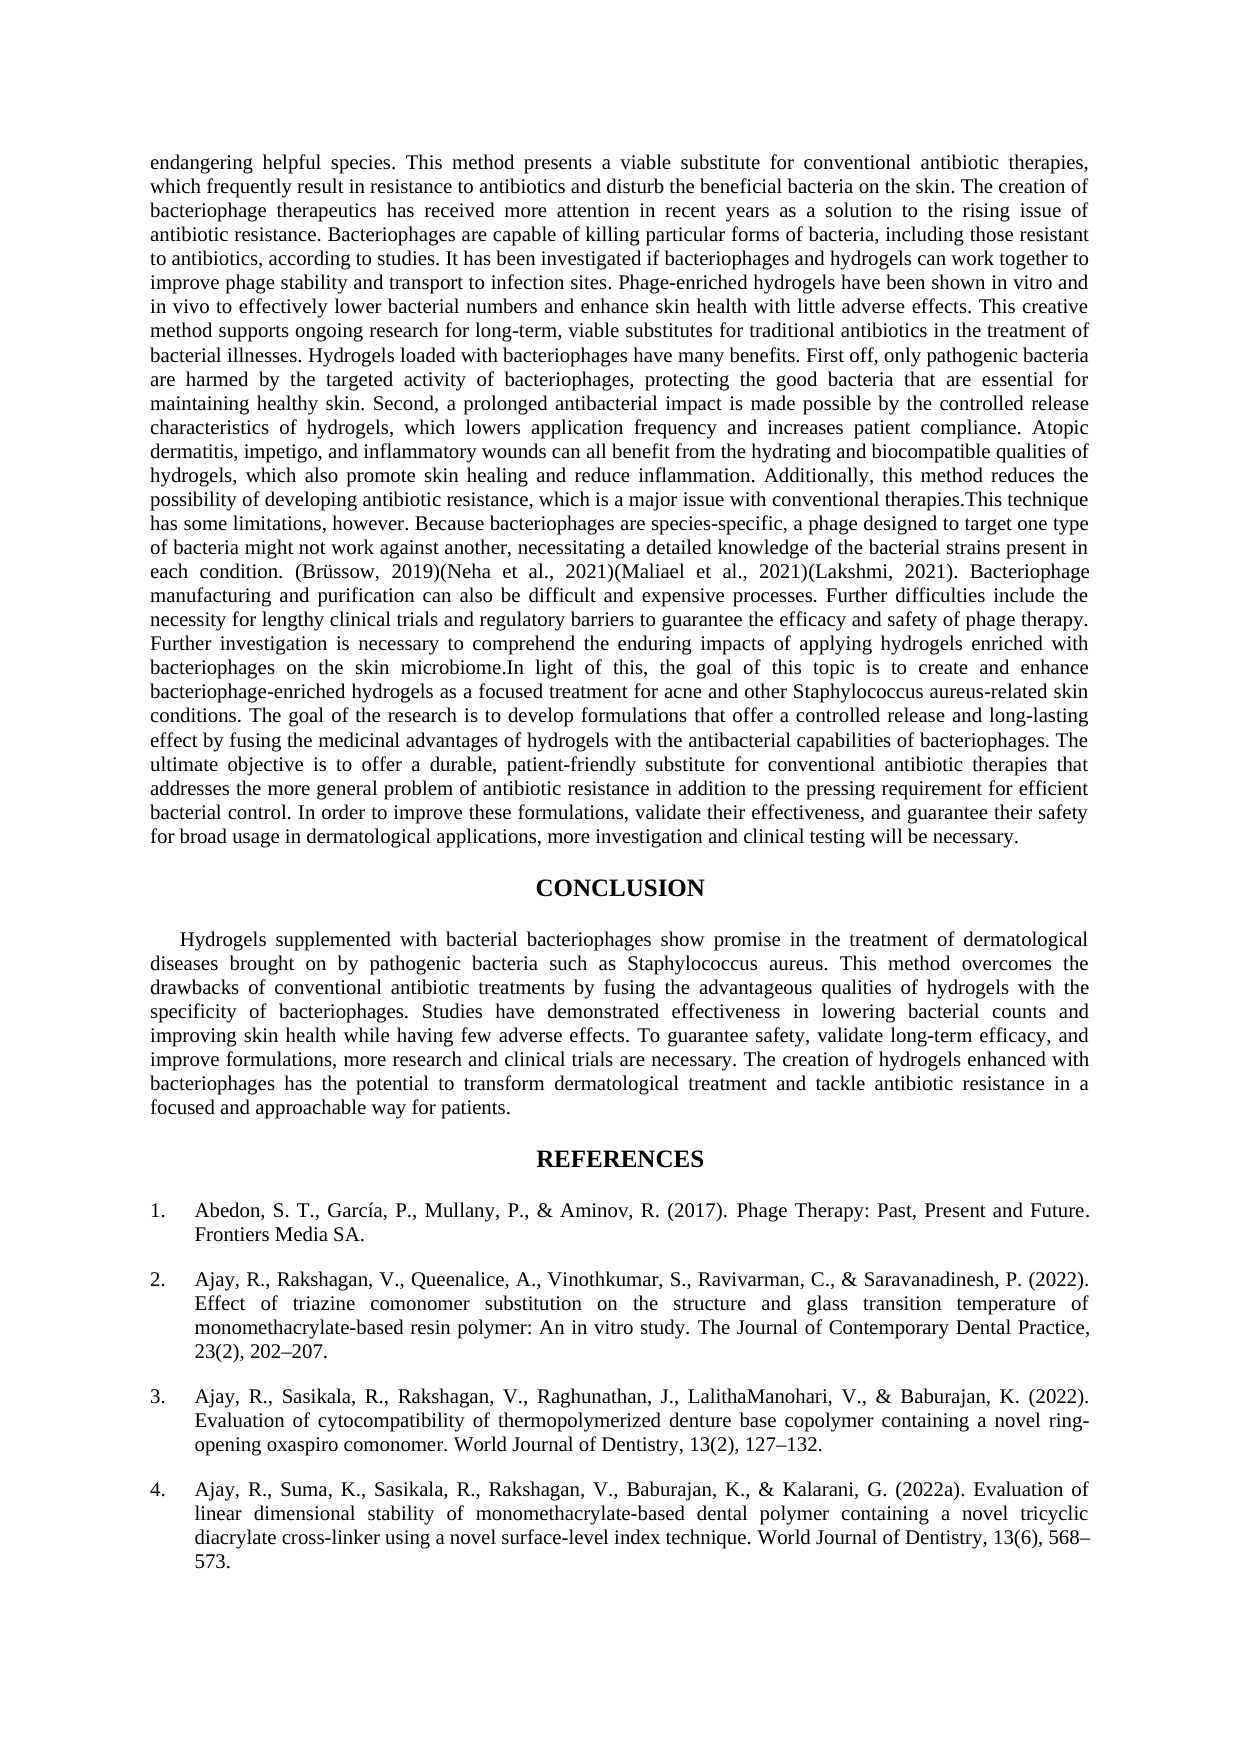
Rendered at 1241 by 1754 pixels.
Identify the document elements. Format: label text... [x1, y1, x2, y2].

text Ajay, R., Rakshagan, V., Queenalice, A., Vinothkumar, S., Ravivarman, C., & Saravanadinesh, P. (2022). Effect of triazine comonomer substitution on the structure and glass transition temperature of monomethacrylate-based resin polymer: An in vitro study. The Journal of Contemporary Dental Practice, 23(2), 202–207. [150, 1267, 1090, 1363]
subtitle References [150, 1144, 1090, 1173]
text Hydrogels supplemented with bacterial bacteriophages show promise in the treatment of dermatological diseases brought on by pathogenic bacteria such as Staphylococcus aureus. This method overcomes the drawbacks of conventional antibiotic treatments by fusing the advantageous qualities of hydrogels with the specificity of bacteriophages. Studies have demonstrated effectiveness in lowering bacterial counts and improving skin health while having few adverse effects. To guarantee safety, validate long-term efficacy, and improve formulations, more research and clinical trials are necessary. The creation of hydrogels enhanced with bacteriophages has the potential to transform dermatological treatment and tackle antibiotic resistance in a focused and approachable way for patients. [150, 927, 1090, 1119]
subtitle CONCLUSION [150, 873, 1090, 902]
text Ajay, R., Suma, K., Sasikala, R., Rakshagan, V., Baburajan, K., & Kalarani, G. (2022a). Evaluation of linear dimensional stability of monomethacrylate-based dental polymer containing a novel tricyclic diacrylate cross-linker using a novel surface-level index technique. World Journal of Dentistry, 13(6), 568–573. [150, 1477, 1090, 1573]
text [150, 150, 1090, 848]
text Ajay, R., Sasikala, R., Rakshagan, V., Raghunathan, J., LalithaManohari, V., & Baburajan, K. (2022). Evaluation of cytocompatibility of thermopolymerized denture base copolymer containing a novel ring-opening oxaspiro comonomer. World Journal of Dentistry, 13(2), 127–132. [150, 1384, 1090, 1456]
text Abedon, S. T., García, P., Mullany, P., & Aminov, R. (2017). Phage Therapy: Past, Present and Future. Frontiers Media SA. [150, 1198, 1090, 1246]
